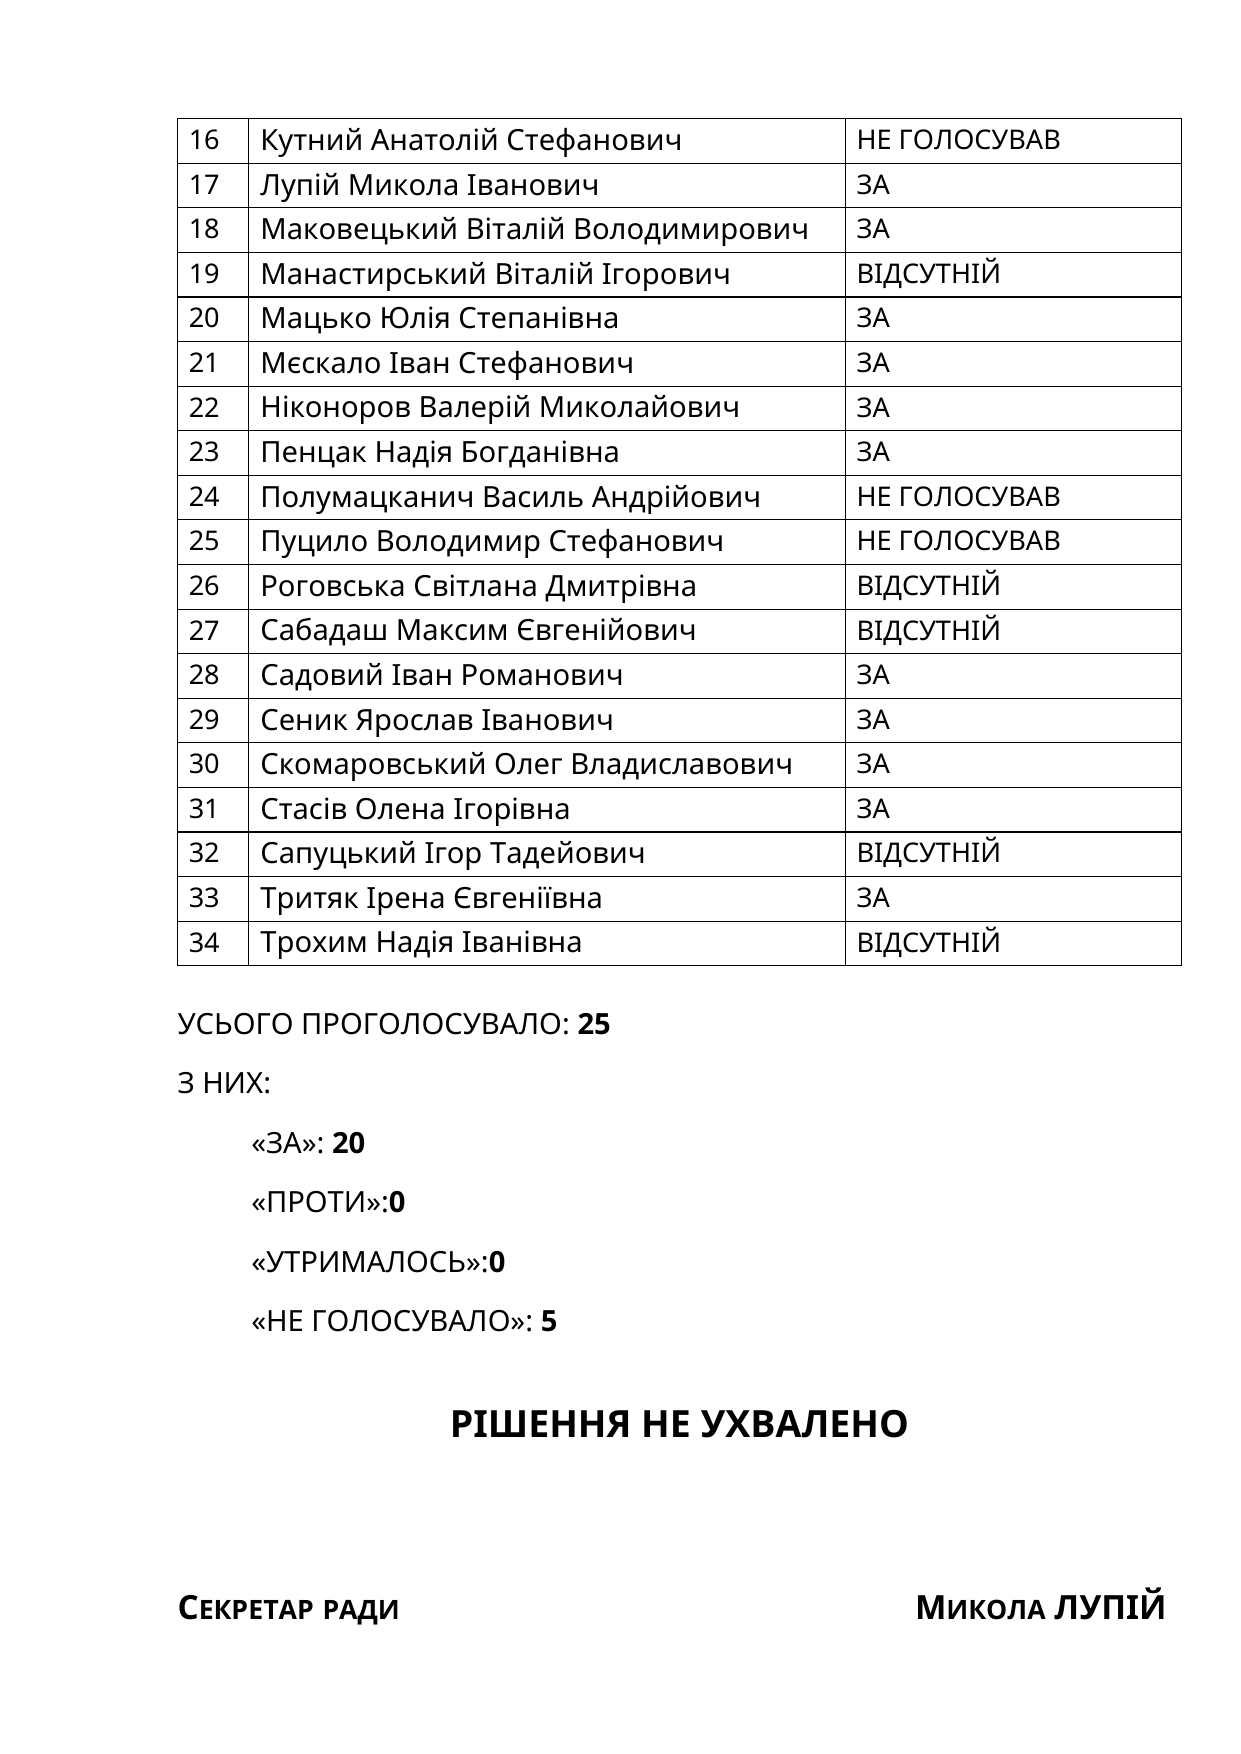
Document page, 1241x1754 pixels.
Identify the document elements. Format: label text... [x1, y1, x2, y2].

table_cell ЗА [846, 699, 1181, 742]
table_cell 30 [178, 743, 248, 787]
table_cell 32 [178, 833, 248, 876]
text Усього проголосувало: 25 [177, 1003, 1181, 1043]
table_cell Садовий Іван Романович [249, 654, 845, 698]
table_cell 26 [178, 565, 248, 608]
table_cell 25 [178, 520, 248, 564]
table_cell 29 [178, 699, 248, 742]
table_cell НЕ ГОЛОСУВАВ [846, 476, 1181, 519]
text РІШЕННЯ НЕ УХВАЛЕНО [177, 1397, 1181, 1448]
table_cell 28 [178, 654, 248, 698]
text «ЗА»: 20 [177, 1122, 1181, 1162]
table_cell ЗА [846, 788, 1181, 831]
table_cell 18 [178, 208, 248, 252]
table_cell Ніконоров Валерій Миколайович [249, 387, 845, 430]
table_cell Роговська Світлана Дмитрівна [249, 565, 845, 608]
table_cell ЗА [846, 431, 1181, 475]
table_cell Пуцило Володимир Стефанович [249, 520, 845, 564]
table_cell ВІДСУТНІЙ [846, 565, 1181, 608]
table_cell ЗА [846, 342, 1181, 386]
table_cell 21 [178, 342, 248, 386]
table_cell 19 [178, 253, 248, 296]
table_cell Сабадаш Максим Євгенійович [249, 610, 845, 653]
table_cell 20 [178, 298, 248, 341]
table_cell ВІДСУТНІЙ [846, 833, 1181, 876]
table_cell 22 [178, 387, 248, 430]
text З НИХ: [177, 1063, 1181, 1102]
table_cell ЗА [846, 654, 1181, 698]
table_cell Полумацканич Василь Андрійович [249, 476, 845, 519]
text «ПРОТИ»:0 [177, 1182, 1181, 1221]
table_cell 23 [178, 431, 248, 475]
table_cell ЗА [846, 387, 1181, 430]
table_cell ЗА [846, 743, 1181, 787]
table_cell 27 [178, 610, 248, 653]
table_cell ЗА [846, 208, 1181, 252]
table_cell ЗА [846, 298, 1181, 341]
table_cell 31 [178, 788, 248, 831]
table_cell 34 [178, 922, 248, 965]
table_cell ЗА [846, 164, 1181, 207]
table_cell ЗА [846, 877, 1181, 921]
table_cell ВІДСУТНІЙ [846, 253, 1181, 296]
table_cell Мєскало Іван Стефанович [249, 342, 845, 386]
table_cell Кутний Анатолій Стефанович [249, 119, 845, 163]
table_cell НЕ ГОЛОСУВАВ [846, 119, 1181, 163]
table_cell 16 [178, 119, 248, 163]
table_cell Маковецький Віталій Володимирович [249, 208, 845, 252]
text Секретар ради Микола ЛУПІЙ [177, 1584, 1181, 1629]
table_cell Стасів Олена Ігорівна [249, 788, 845, 831]
table_cell Трохим Надія Іванівна [249, 922, 845, 965]
table_cell ВІДСУТНІЙ [846, 922, 1181, 965]
text «УТРИМАЛОСЬ»:0 [177, 1241, 1181, 1281]
table_cell Тритяк Ірена Євгеніївна [249, 877, 845, 921]
table_cell НЕ ГОЛОСУВАВ [846, 520, 1181, 564]
table_cell Манастирський Віталій Ігорович [249, 253, 845, 296]
table_cell 17 [178, 164, 248, 207]
table_cell Сеник Ярослав Іванович [249, 699, 845, 742]
table_cell Пенцак Надія Богданівна [249, 431, 845, 475]
table_cell 24 [178, 476, 248, 519]
table_cell Скомаровський Олег Владиславович [249, 743, 845, 787]
table_cell Сапуцький Ігор Тадейович [249, 833, 845, 876]
table_cell Лупій Микола Іванович [249, 164, 845, 207]
table_cell ВІДСУТНІЙ [846, 610, 1181, 653]
text «НЕ ГОЛОСУВАЛО»: 5 [177, 1301, 1181, 1340]
table_cell 33 [178, 877, 248, 921]
table_cell Мацько Юлія Степанівна [249, 298, 845, 341]
